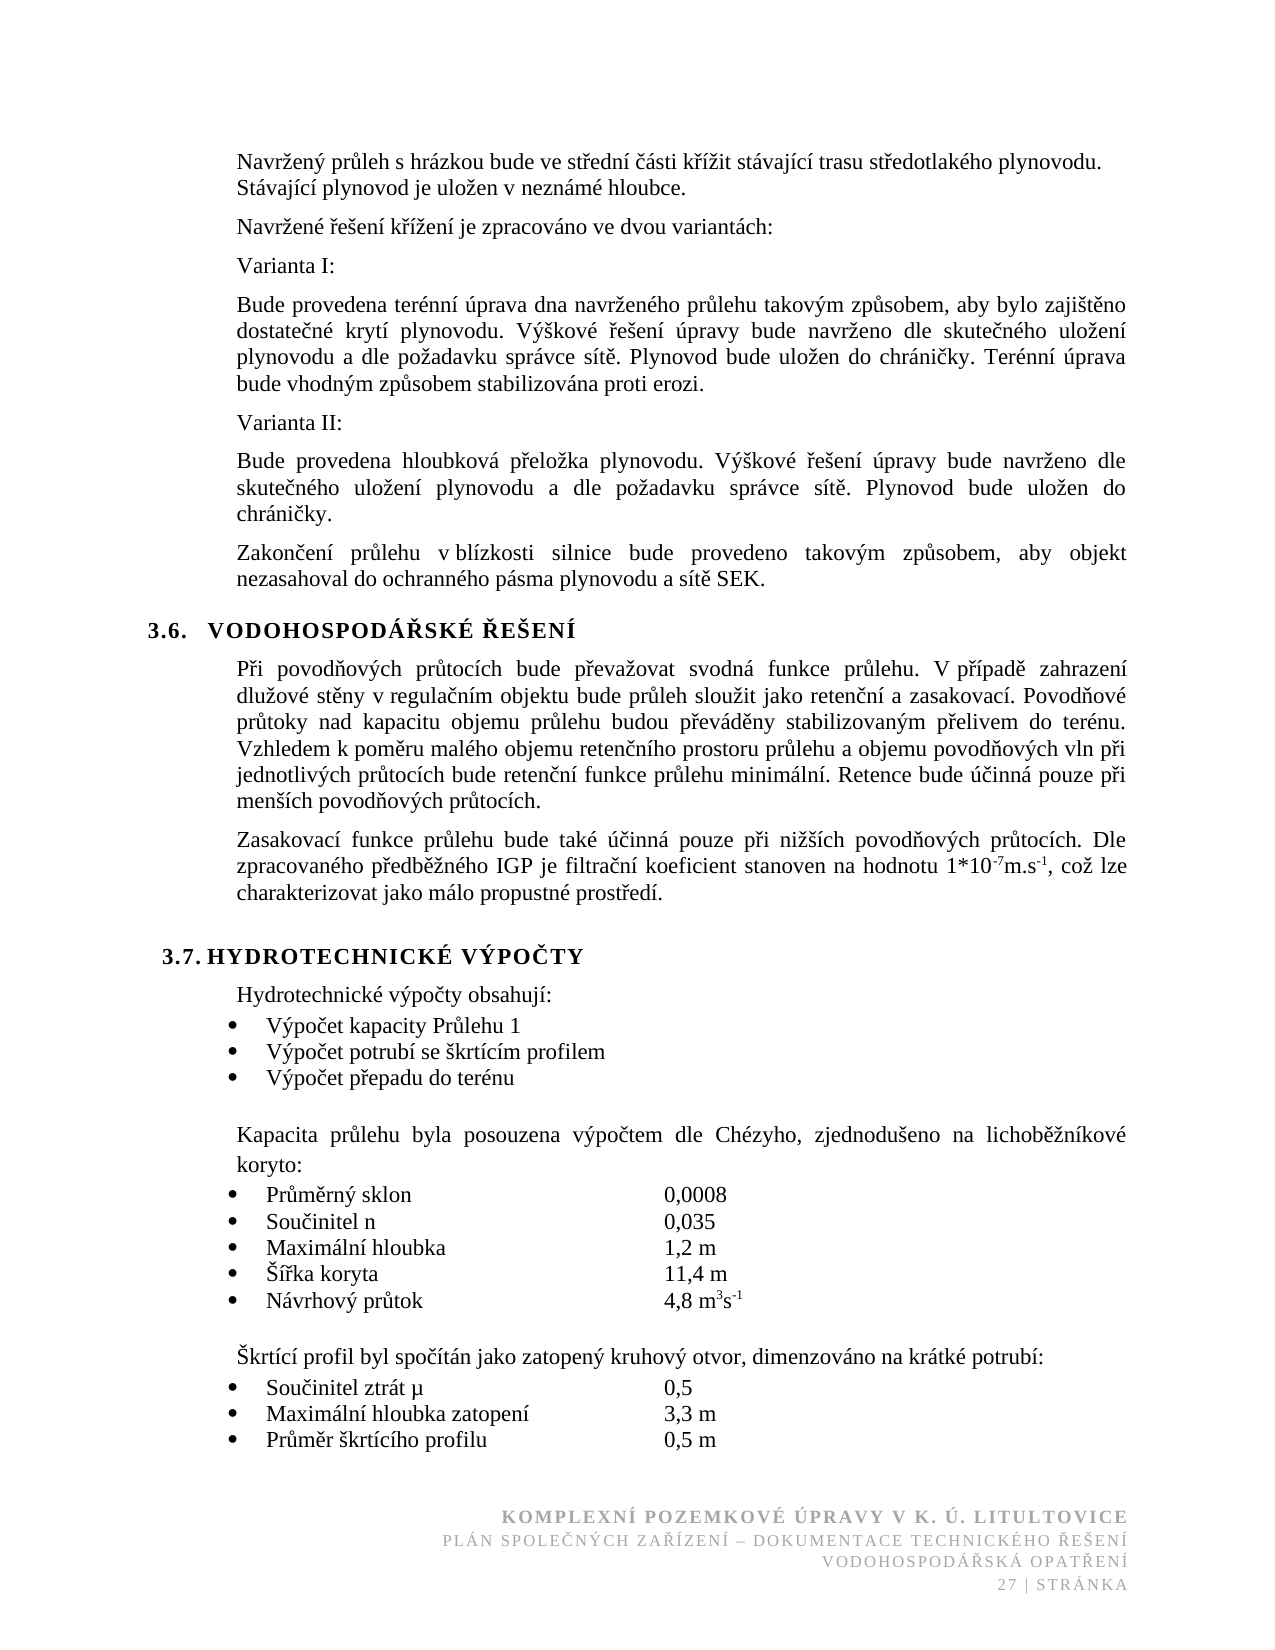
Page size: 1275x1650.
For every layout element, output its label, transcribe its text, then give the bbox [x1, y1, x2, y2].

text Varianta II: [148, 408, 1127, 435]
list Průměr škrtícího profilu 0,5 m [229, 1426, 1127, 1453]
text Kapacita průlehu byla posouzena výpočtem dle Chézyho, zjednodušeno na lichoběžníkové koryto: [236, 1121, 1127, 1178]
list Výpočet potrubí se škrtícím profilem [229, 1038, 1127, 1064]
text Navržené řešení křížení je zpracováno ve dvou variantách: [148, 213, 1127, 239]
list Maximální hloubka 1,2 m [229, 1234, 1127, 1261]
text Bude provedena hloubková přeložka plynovodu. Výškové řešení úpravy bude navrženo dle skutečného uložení plynovodu a dle požadavku správce sítě. Plynovod bude uložen do chráničky. [236, 447, 1127, 526]
text Při povodňových průtocích bude převažovat svodná funkce průlehu. V případě zahrazení dlužové stěny v regulačním objektu bude průleh sloužit jako retenční a zasakovací. Povodňové průtoky nad kapacitu objemu průlehu budou převáděny stabilizovaným přelivem do terénu. Vzhledem k poměru malého objemu retenčního prostoru průlehu a objemu povodňových vln při jednotlivých průtocích bude retenční funkce průlehu minimální. Retence bude účinná pouze při menších povodňových průtocích. [236, 656, 1127, 814]
list Součinitel ztrát µ 0,5 [229, 1374, 1127, 1400]
list Maximální hloubka zatopení 3,3 m [229, 1400, 1127, 1426]
list Průměrný sklon 0,0008 [229, 1181, 1127, 1208]
list Výpočet kapacity Průlehu 1 [229, 1012, 1127, 1038]
list VODOHOSPODÁŘSKÉ ŘEŠENÍ [148, 617, 1127, 643]
text Hydrotechnické výpočty obsahují: [236, 982, 1127, 1008]
text Zakončení průlehu v blízkosti silnice bude provedeno takovým způsobem, aby objekt nezasahoval do ochranného pásma plynovodu a sítě SEK. [236, 539, 1127, 592]
list Součinitel n 0,035 [229, 1208, 1127, 1234]
text Bude provedena terénní úprava dna navrženého průlehu takovým způsobem, aby bylo zajištěno dostatečné krytí plynovodu. Výškové řešení úpravy bude navrženo dle skutečného uložení plynovodu a dle požadavku správce sítě. Plynovod bude uložen do chráničky. Terénní úprava bude vhodným způsobem stabilizována proti erozi. [236, 291, 1127, 396]
list Šířka koryta 11,4 m [229, 1261, 1127, 1287]
text Varianta I: [148, 252, 1127, 278]
subtitle HYDROTECHNICKÉ VÝPOČTY [162, 943, 1127, 969]
text Zasakovací funkce průlehu bude také účinná pouze při nižších povodňových průtocích. Dle zpracovaného předběžného IGP je filtrační koeficient stanoven na hodnotu 1*10-7m.s-1, což lze charakterizovat jako málo propustné prostředí. [236, 826, 1127, 905]
list Návrhový průtok 4,8 m3s-1 [229, 1287, 1127, 1313]
text Škrtící profil byl spočítán jako zatopený kruhový otvor, dimenzováno na krátké potrubí: [236, 1343, 1127, 1370]
text Navržený průleh s hrázkou bude ve střední části křížit stávající trasu středotlakého plynovodu. Stávající plynovod je uložen v neznámé hloubce. [236, 148, 1127, 200]
list Výpočet přepadu do terénu [229, 1064, 1127, 1091]
